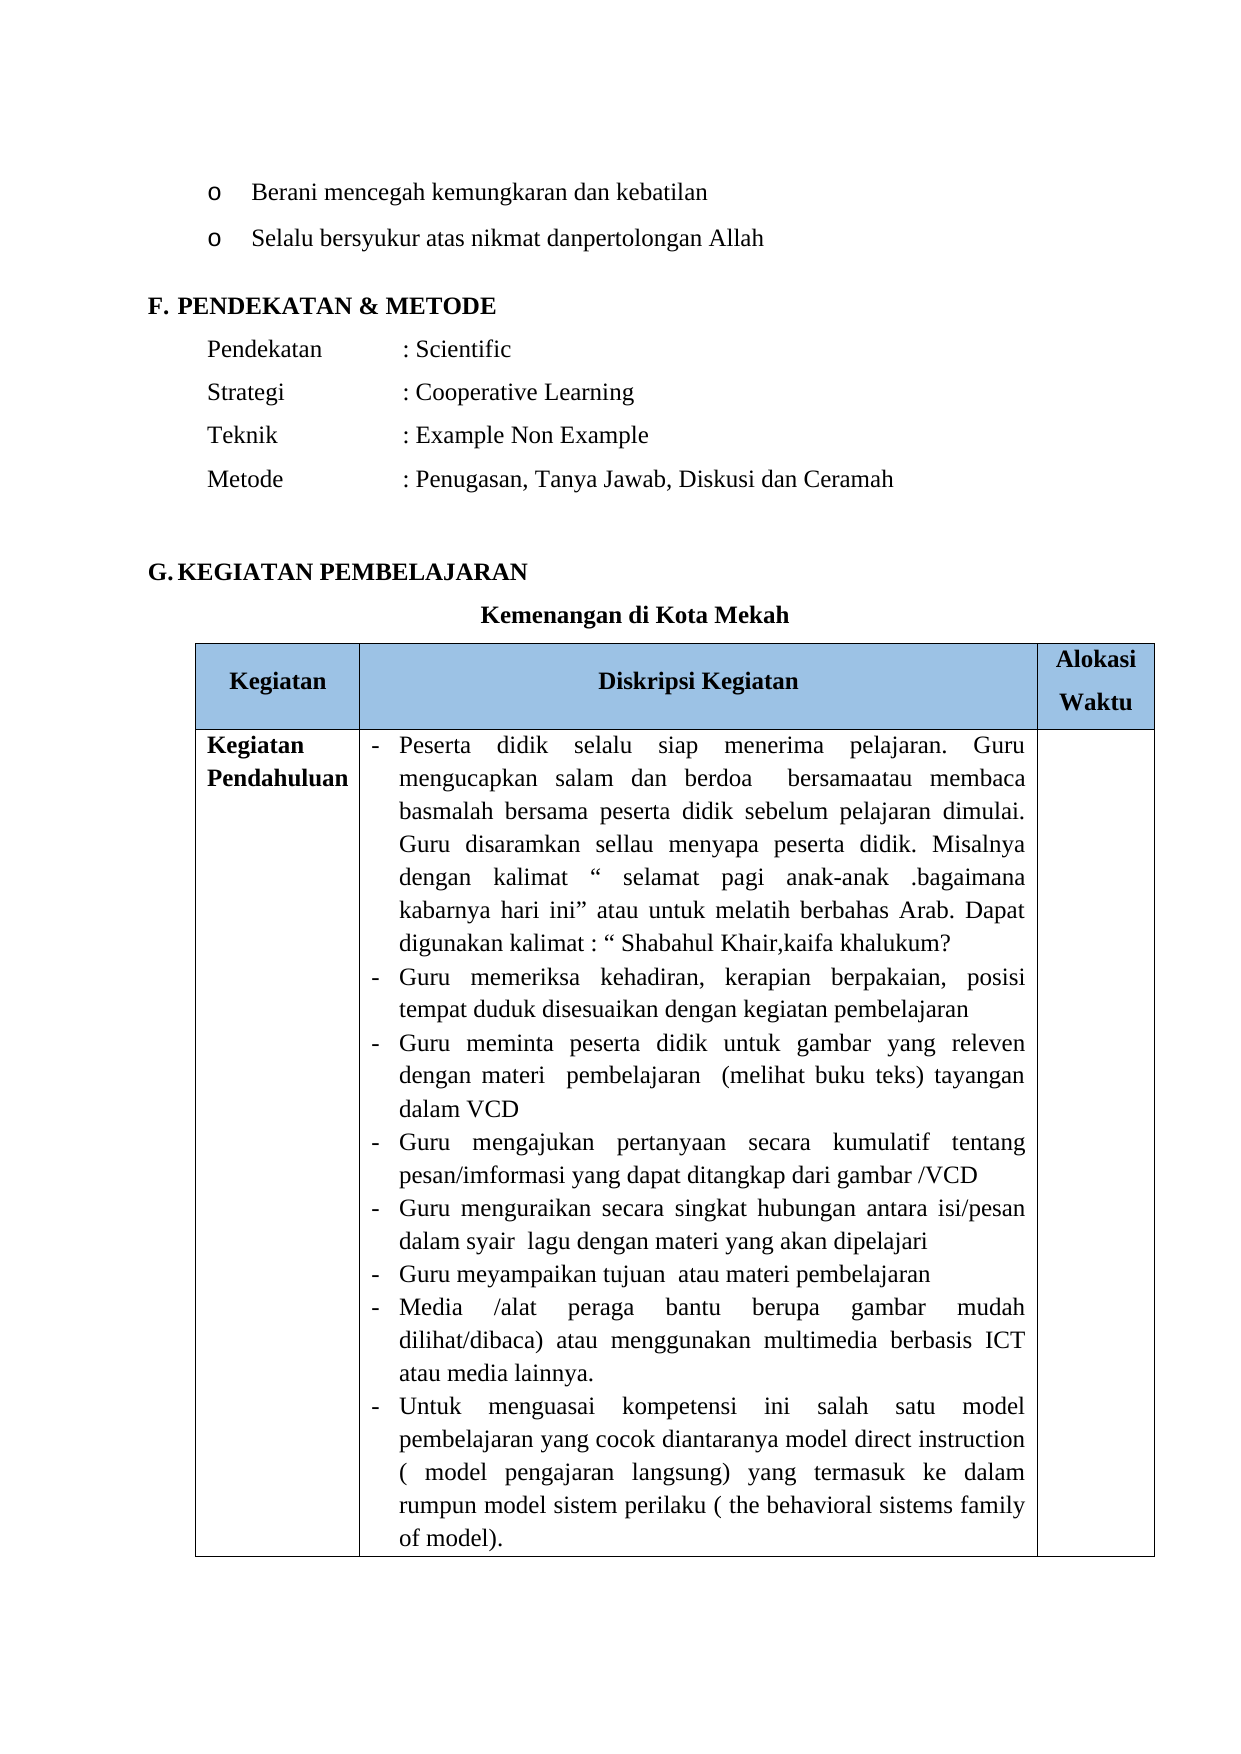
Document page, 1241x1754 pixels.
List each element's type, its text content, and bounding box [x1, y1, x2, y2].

list Berani mencegah kemungkaran dan kebatilan [207, 177, 1063, 208]
table_cell [1038, 730, 1154, 1556]
list Pendekatan : Scientific [207, 334, 1063, 363]
list Selalu bersyukur atas nikmat danpertolongan Allah [207, 223, 1063, 254]
list PENDEKATAN & METODE [148, 291, 1063, 320]
list KEGIATAN PEMBELAJARAN [148, 557, 1063, 586]
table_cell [196, 730, 359, 1556]
list Kemenangan di Kota Mekah [207, 600, 1063, 629]
table_header Diskripsi Kegiatan [360, 644, 1037, 729]
list Metode : Penugasan, Tanya Jawab, Diskusi dan Ceramah [207, 464, 1063, 492]
table_header Kegiatan [196, 644, 359, 729]
list Strategi : Cooperative Learning [207, 377, 1063, 406]
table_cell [360, 730, 1037, 1556]
table_header Alokasi Waktu [1038, 644, 1154, 729]
list Teknik : Example Non Example [207, 421, 1063, 449]
